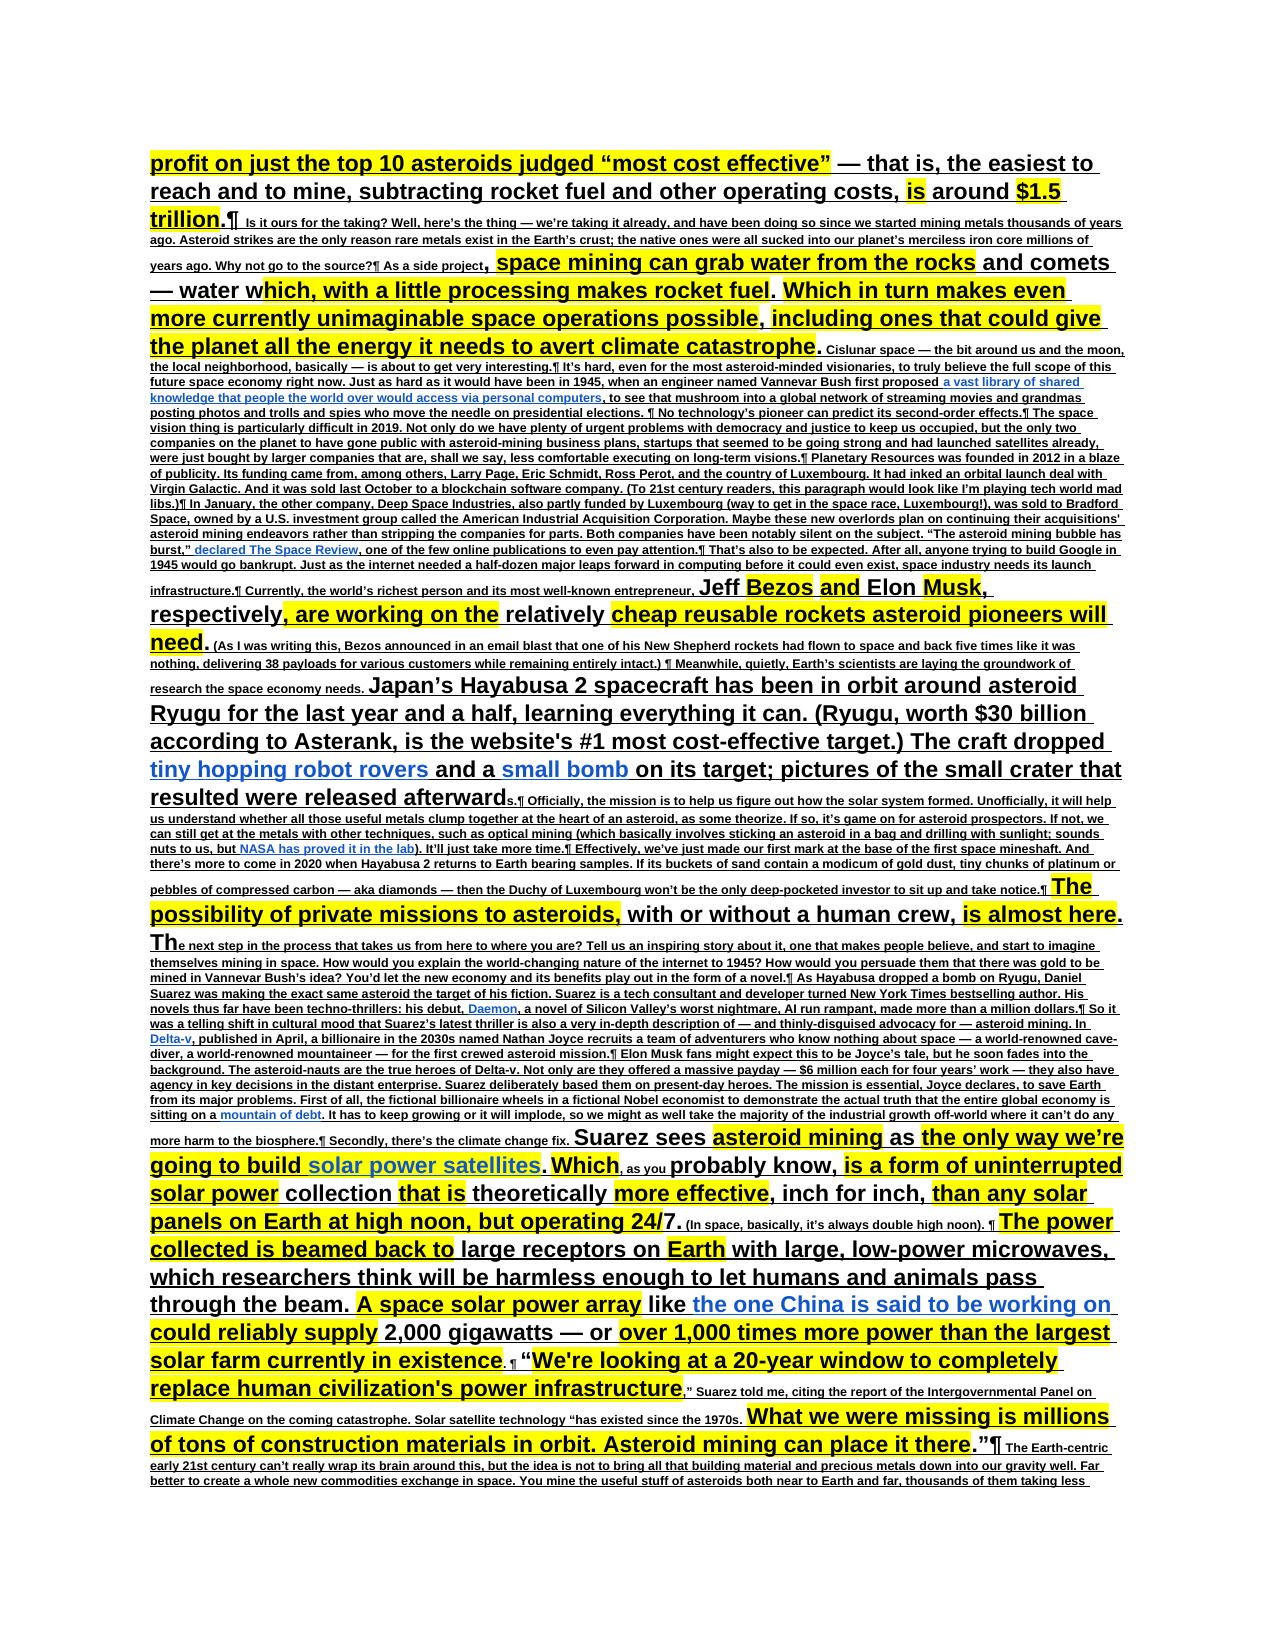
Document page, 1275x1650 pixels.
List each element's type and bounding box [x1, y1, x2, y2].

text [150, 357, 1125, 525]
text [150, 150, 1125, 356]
text [150, 526, 1125, 1488]
